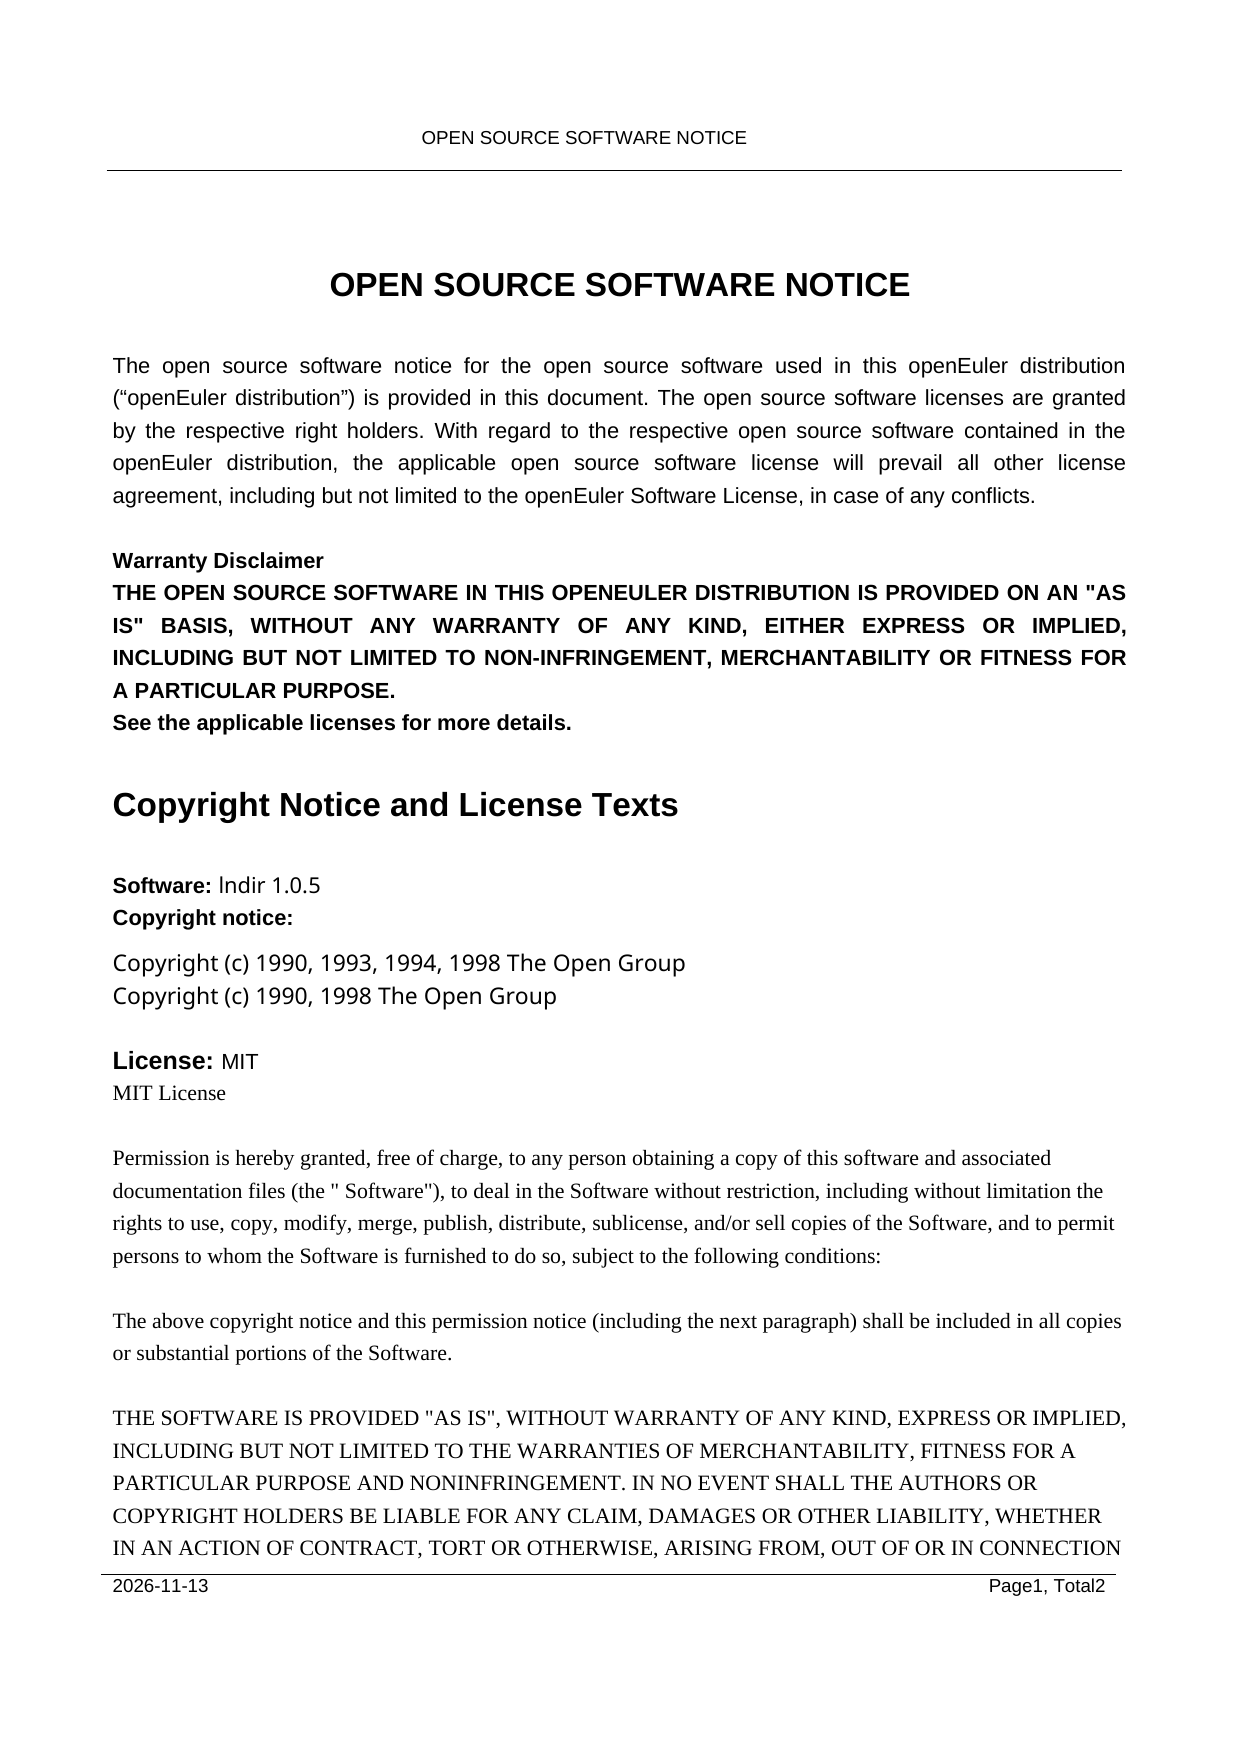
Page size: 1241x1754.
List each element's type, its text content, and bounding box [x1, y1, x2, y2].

title Software: lndir 1.0.5 [112, 869, 1128, 901]
text OPEN SOURCE SOFTWARE NOTICE [112, 251, 1128, 316]
text License: MIT [112, 1044, 1128, 1077]
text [112, 1077, 1128, 1564]
text Warranty Disclaimer [112, 544, 1128, 576]
text The open source software notice for the open source software used in this openEuler distribution (“openEuler distribution”) is provided in this document. The open source software licenses are granted by the respective right holders. With regard to the respective open source software contained in the openEuler distribution, the applicable open source software license will prevail all other license agreement, including but not limited to the openEuler Software License, in case of any conflicts. [112, 349, 1128, 511]
text Copyright Notice and License Texts [112, 771, 1128, 836]
text THE OPEN SOURCE SOFTWARE IN THIS OPENEULER DISTRIBUTION IS PROVIDED ON AN "AS IS" BASIS, WITHOUT ANY WARRANTY OF ANY KIND, EITHER EXPRESS OR IMPLIED, INCLUDING BUT NOT LIMITED TO NON-INFRINGEMENT, MERCHANTABILITY OR FITNESS FOR A PARTICULAR PURPOSE. See the applicable licenses for more details. [112, 576, 1128, 739]
text Copyright notice: [112, 901, 1128, 934]
text Copyright (c) 1990, 1993, 1994, 1998 The Open Group Copyright (c) 1990, 1998 The Open Group [112, 947, 1128, 1044]
